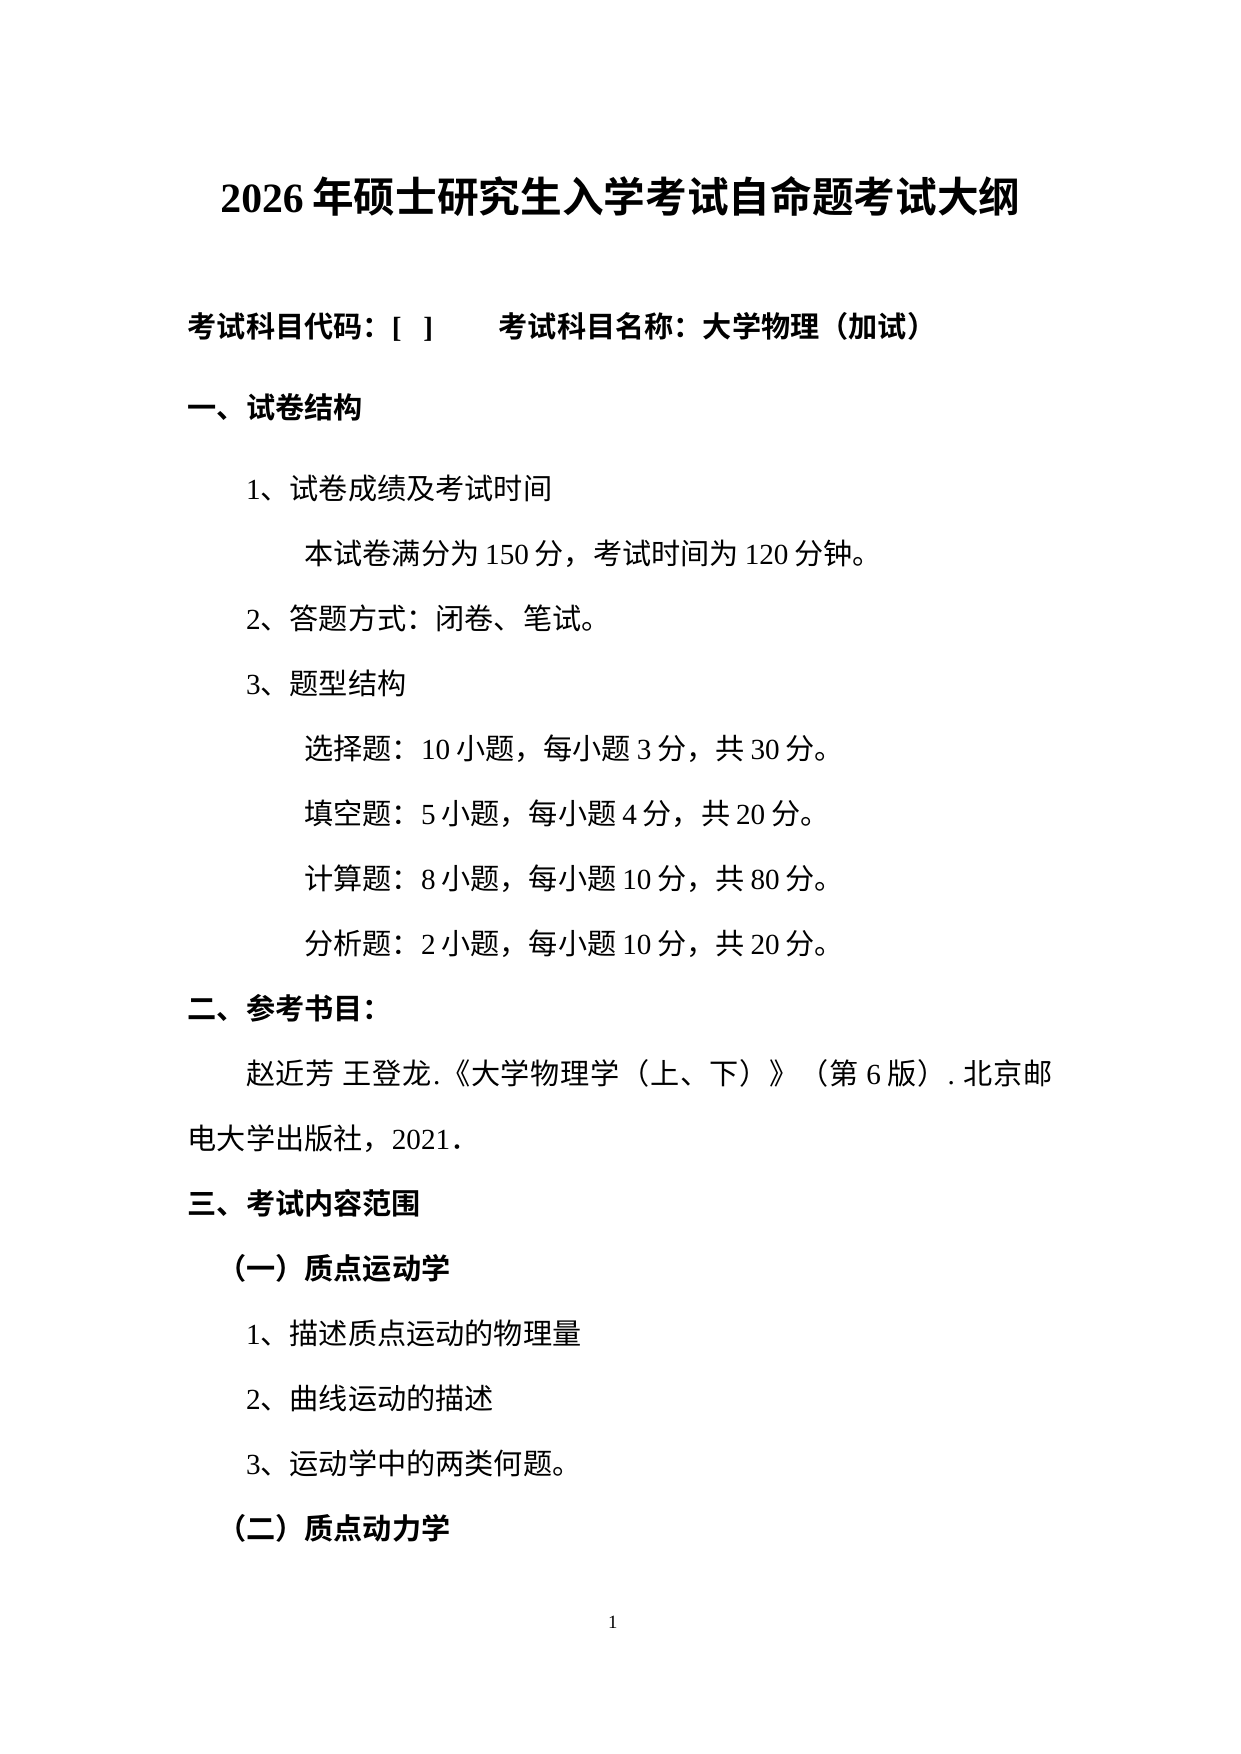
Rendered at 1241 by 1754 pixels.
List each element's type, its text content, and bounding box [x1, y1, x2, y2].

text 计算题：8小题，每小题10分，共80分。 [187, 844, 1053, 909]
text 赵近芳 王登龙.《大学物理学（上、下）》（第6版）. 北京邮电大学出版社，2021． [187, 1039, 1053, 1169]
text 三、考试内容范围 [187, 1169, 1053, 1234]
text 一、试卷结构 [187, 373, 1053, 438]
text 本试卷满分为150分，考试时间为120分钟。 [187, 519, 1053, 584]
text 1、试卷成绩及考试时间 [187, 454, 1053, 519]
text 填空题：5小题，每小题4分，共20分。 [187, 779, 1053, 844]
text 2026年硕士研究生入学考试自命题考试大纲 [187, 162, 1053, 227]
text （二）质点动力学 [187, 1494, 1053, 1559]
text 1、描述质点运动的物理量 [187, 1299, 1053, 1364]
text 2、曲线运动的描述 [187, 1364, 1053, 1429]
text 2、答题方式：闭卷、笔试。 [187, 584, 1053, 649]
text 考试科目代码：[ ] 考试科目名称：大学物理（加试） [187, 292, 1053, 357]
text （一）质点运动学 [187, 1234, 1053, 1299]
text 3、题型结构 [187, 649, 1053, 714]
text 3、运动学中的两类何题。 [187, 1429, 1053, 1494]
text 选择题：10小题，每小题3分，共30分。 [187, 714, 1053, 779]
text 分析题：2小题，每小题10分，共20分。 [187, 909, 1053, 974]
text 二、参考书目： [187, 974, 1053, 1039]
